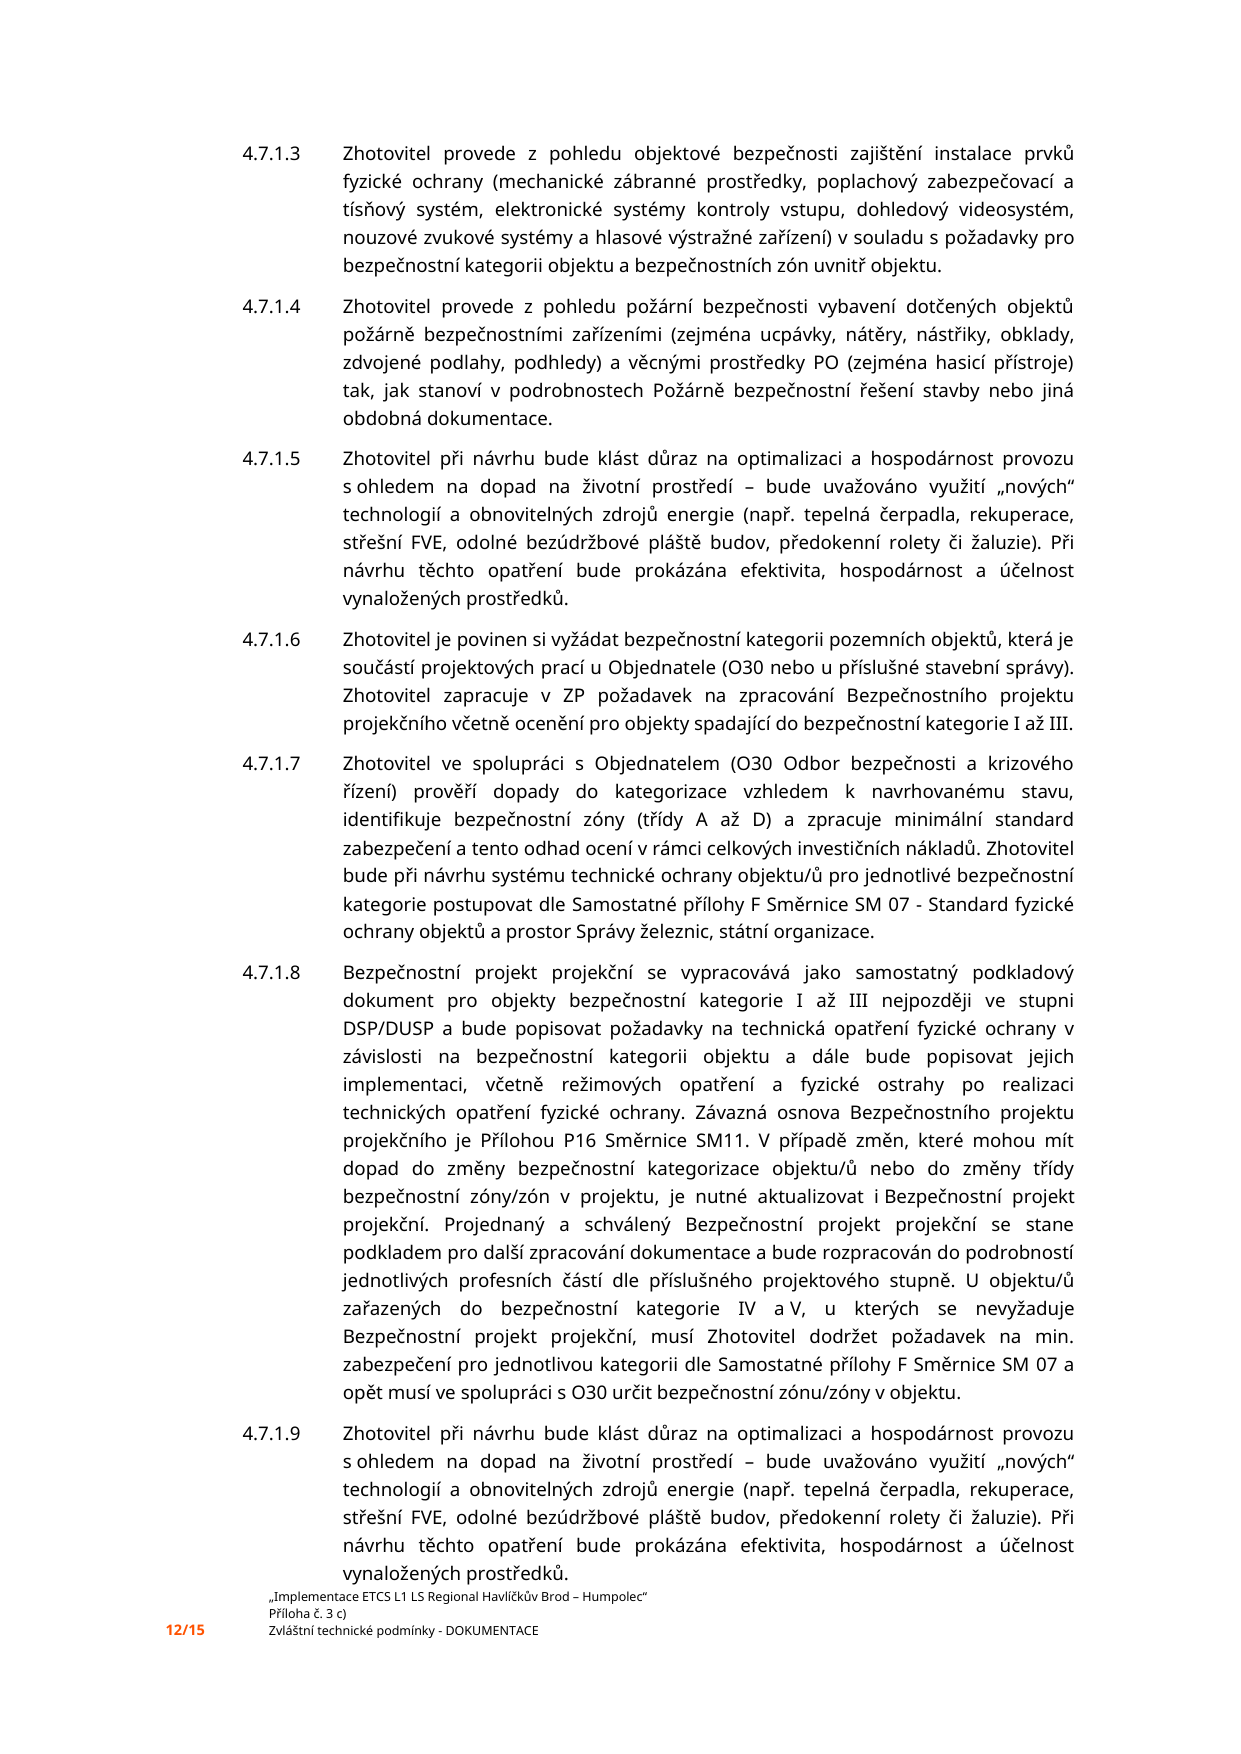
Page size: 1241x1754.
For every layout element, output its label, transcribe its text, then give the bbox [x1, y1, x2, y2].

text Zhotovitel je povinen si vyžádat bezpečnostní kategorii pozemních objektů, která je součástí projektových prací u Objednatele (O30 nebo u příslušné stavební správy). Zhotovitel zapracuje v ZP požadavek na zpracování Bezpečnostního projektu projekčního včetně ocenění pro objekty spadající do bezpečnostní kategorie I až III. [242, 626, 1075, 736]
text Zhotovitel při návrhu bude klást důraz na optimalizaci a hospodárnost provozu s ohledem na dopad na životní prostředí – bude uvažováno využití „nových“ technologií a obnovitelných zdrojů energie (např. tepelná čerpadla, rekuperace, střešní FVE, odolné bezúdržbové pláště budov, předokenní rolety či žaluzie). Při návrhu těchto opatření bude prokázána efektivita, hospodárnost a účelnost vynaložených prostředků. [242, 1420, 1075, 1586]
text Zhotovitel při návrhu bude klást důraz na optimalizaci a hospodárnost provozu s ohledem na dopad na životní prostředí – bude uvažováno využití „nových“ technologií a obnovitelných zdrojů energie (např. tepelná čerpadla, rekuperace, střešní FVE, odolné bezúdržbové pláště budov, předokenní rolety či žaluzie). Při návrhu těchto opatření bude prokázána efektivita, hospodárnost a účelnost vynaložených prostředků. [242, 446, 1075, 611]
text Zhotovitel provede z pohledu objektové bezpečnosti zajištění instalace prvků fyzické ochrany (mechanické zábranné prostředky, poplachový zabezpečovací a tísňový systém, elektronické systémy kontroly vstupu, dohledový videosystém, nouzové zvukové systémy a hlasové výstražné zařízení) v souladu s požadavky pro bezpečnostní kategorii objektu a bezpečnostních zón uvnitř objektu. [242, 140, 1075, 278]
text Zhotovitel provede z pohledu požární bezpečnosti vybavení dotčených objektů požárně bezpečnostními zařízeními (zejména ucpávky, nátěry, nástřiky, obklady, zdvojené podlahy, podhledy) a věcnými prostředky PO (zejména hasicí přístroje) tak, jak stanoví v podrobnostech Požárně bezpečnostní řešení stavby nebo jiná obdobná dokumentace. [242, 293, 1075, 431]
text Bezpečnostní projekt projekční se vypracovává jako samostatný podkladový dokument pro objekty bezpečnostní kategorie I až III nejpozději ve stupni DSP/DUSP a bude popisovat požadavky na technická opatření fyzické ochrany v závislosti na bezpečnostní kategorii objektu a dále bude popisovat jejich implementaci, včetně režimových opatření a fyzické ostrahy po realizaci technických opatření fyzické ochrany. Závazná osnova Bezpečnostního projektu projekčního je Přílohou P16 Směrnice SM11. V případě změn, které mohou mít dopad do změny bezpečnostní kategorizace objektu/ů nebo do změny třídy bezpečnostní zóny/zón v projektu, je nutné aktualizovat i Bezpečnostní projekt projekční. Projednaný a schválený Bezpečnostní projekt projekční se stane podkladem pro další zpracování dokumentace a bude rozpracován do podrobností jednotlivých profesních částí dle příslušného projektového stupně. U objektu/ů zařazených do bezpečnostní kategorie IV a V, u kterých se nevyžaduje Bezpečnostní projekt projekční, musí Zhotovitel dodržet požadavek na min. zabezpečení pro jednotlivou kategorii dle Samostatné přílohy F Směrnice SM 07 a opět musí ve spolupráci s O30 určit bezpečnostní zónu/zóny v objektu. [242, 959, 1075, 1405]
text Zhotovitel ve spolupráci s Objednatelem (O30 Odbor bezpečnosti a krizového řízení) prověří dopady do kategorizace vzhledem k navrhovanému stavu, identifikuje bezpečnostní zóny (třídy A až D) a zpracuje minimální standard zabezpečení a tento odhad ocení v rámci celkových investičních nákladů. Zhotovitel bude při návrhu systému technické ochrany objektu/ů pro jednotlivé bezpečnostní kategorie postupovat dle Samostatné přílohy F Směrnice SM 07 - Standard fyzické ochrany objektů a prostor Správy železnic, státní organizace. [242, 751, 1075, 944]
